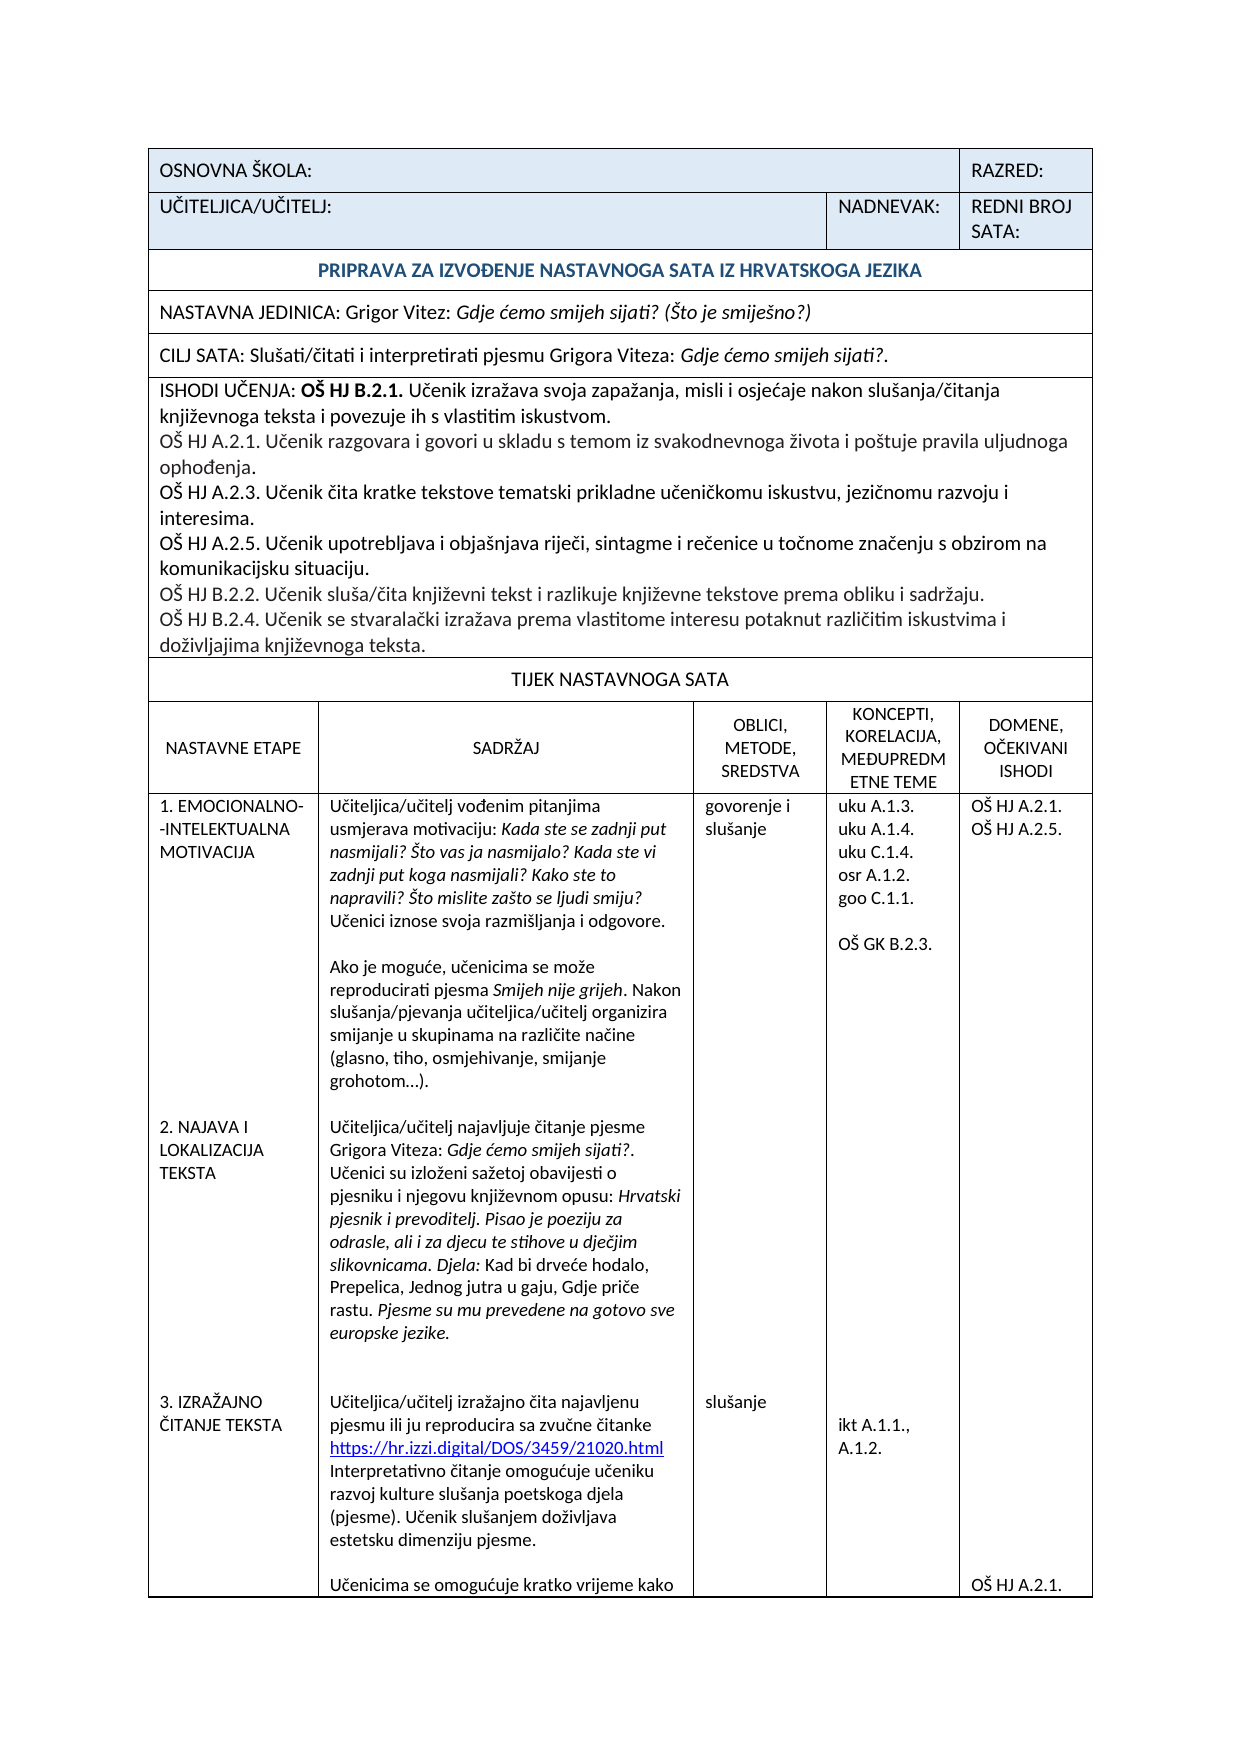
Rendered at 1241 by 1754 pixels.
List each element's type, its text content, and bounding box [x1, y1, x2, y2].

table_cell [149, 794, 318, 1596]
table_cell ISHODI UČENJA: OŠ HJ B.2.1. Učenik izražava svoja zapažanja, misli i osjećaje nakon slušanja/čitanja književnoga teksta i povezuje ih s vlastitim iskustvom. OŠ HJ A.2.1. Učenik razgovara i govori u skladu s temom iz svakodnevnoga života i poštuje pravila uljudnoga ophođenja. OŠ HJ A.2.3. Učenik čita kratke tekstove tematski prikladne učeničkomu iskustvu, jezičnomu razvoju i interesima. OŠ HJ A.2.5. Učenik upotrebljava i objašnjava riječi, sintagme i rečenice u točnome značenju s obzirom na komunikacijsku situaciju. OŠ HJ B.2.2. Učenik sluša/čita književni tekst i razlikuje književne tekstove prema obliku i sadržaju. OŠ HJ B.2.4. Učenik se stvaralački izražava prema vlastitome interesu potaknut različitim iskustvima i doživljajima književnoga teksta. [149, 378, 1092, 657]
table_cell KONCEPTI, KORELACIJA, MEĐUPREDMETNE TEME [827, 702, 959, 793]
table_cell PRIPRAVA ZA IZVOĐENJE NASTAVNOGA SATA IZ HRVATSKOGA JEZIKA [149, 250, 1092, 289]
table_header RAZRED: [960, 149, 1092, 192]
table_cell NASTAVNA JEDINICA: Grigor Vitez: Gdje ćemo smijeh sijati? (Što je smiješno?) [149, 291, 1092, 333]
table_cell REDNI BROJ SATA: [960, 193, 1092, 249]
table_cell NADNEVAK: [827, 193, 959, 249]
table_cell DOMENE, OČEKIVANI ISHODI [960, 702, 1092, 793]
table_cell UČITELJICA/UČITELJ: [149, 193, 826, 249]
table_header OSNOVNA ŠKOLA: [149, 149, 959, 192]
table_cell SADRŽAJ [319, 702, 693, 793]
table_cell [960, 794, 1092, 1596]
table_cell TIJEK NASTAVNOGA SATA [149, 658, 1092, 701]
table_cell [319, 794, 693, 1596]
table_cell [827, 794, 959, 1596]
table_cell CILJ SATA: Slušati/čitati i interpretirati pjesmu Grigora Viteza: Gdje ćemo smijeh sijati?. [149, 334, 1092, 377]
table_cell OBLICI, METODE, SREDSTVA [694, 702, 826, 793]
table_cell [694, 794, 826, 1596]
table_cell NASTAVNE ETAPE [149, 702, 318, 793]
